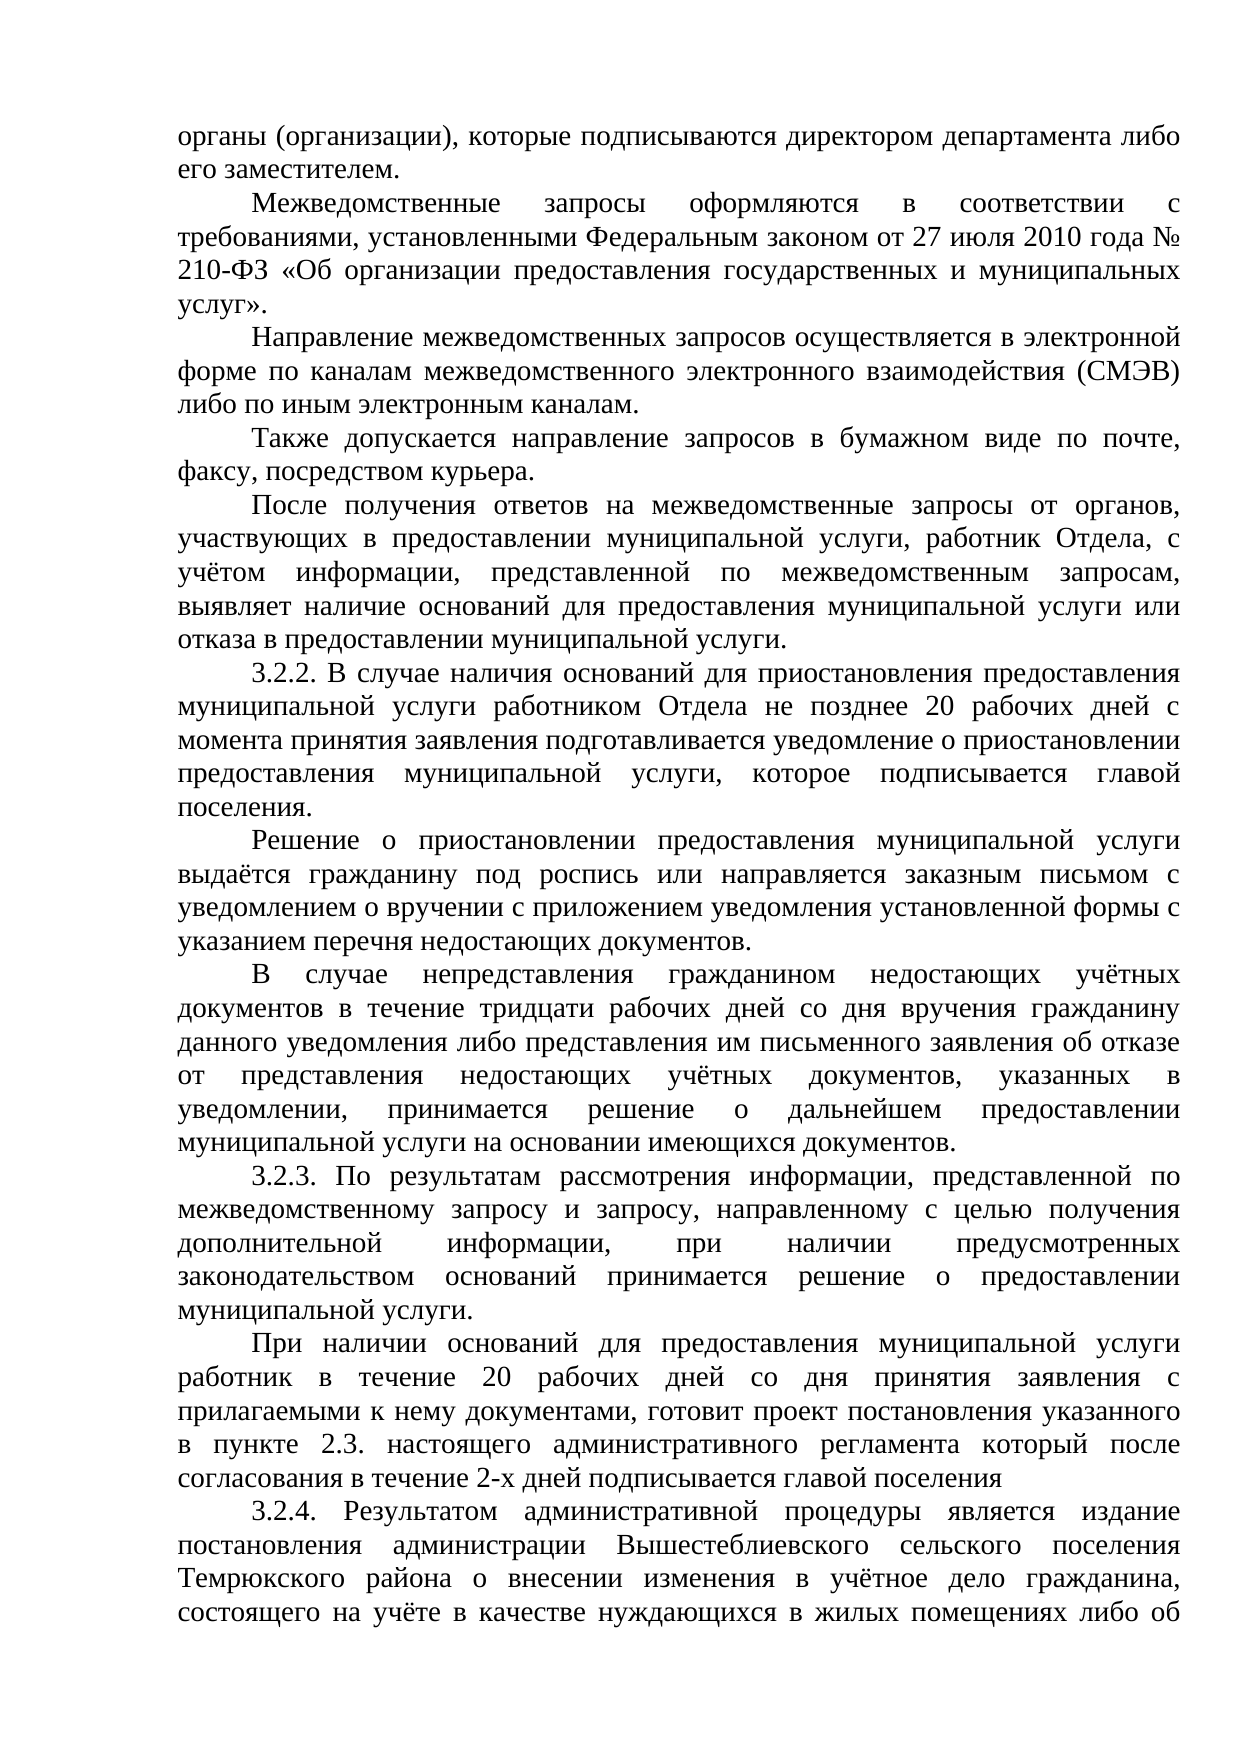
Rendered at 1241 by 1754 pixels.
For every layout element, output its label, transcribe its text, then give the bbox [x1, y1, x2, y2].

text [177, 1493, 1181, 1627]
text В случае непредставления гражданином недостающих учётных документов в течение тридцати рабочих дней со дня вручения гражданину данного уведомления либо представления им письменного заявления об отказе от представления недостающих учётных документов, указанных в уведомлении, принимается решение о дальнейшем предоставлении муниципальной услуги на основании имеющихся документов. [177, 957, 1181, 1158]
text Межведомственные запросы оформляются в соответствии с требованиями, установленными Федеральным законом от 27 июля 2010 года № 210-ФЗ «Об организации предоставления государственных и муниципальных услуг». [177, 185, 1181, 319]
text 3.2.3. По результатам рассмотрения информации, представленной по межведомственному запросу и запросу, направленному с целью получения дополнительной информации, при наличии предусмотренных законодательством оснований принимается решение о предоставлении муниципальной услуги. [177, 1158, 1181, 1326]
text 3.2.2. В случае наличия оснований для приостановления предоставления муниципальной услуги работником Отдела не позднее 20 рабочих дней с момента принятия заявления подготавливается уведомление о приостановлении предоставления муниципальной услуги, которое подписывается главой поселения. [177, 655, 1181, 822]
text После получения ответов на межведомственные запросы от органов, участвующих в предоставлении муниципальной услуги, работник Отдела, с учётом информации, представленной по межведомственным запросам, выявляет наличие оснований для предоставления муниципальной услуги или отказа в предоставлении муниципальной услуги. [177, 487, 1181, 655]
text Также допускается направление запросов в бумажном виде по почте, факсу, посредством курьера. [177, 420, 1181, 487]
text Решение о приостановлении предоставления муниципальной услуги выдаётся гражданину под роспись или направляется заказным письмом с уведомлением о вручении с приложением уведомления установленной формы с указанием перечня недостающих документов. [177, 822, 1181, 957]
text Направление межведомственных запросов осуществляется в электронной форме по каналам межведомственного электронного взаимодействия (СМЭВ) либо по иным электронным каналам. [177, 319, 1181, 420]
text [177, 118, 1181, 185]
text При наличии оснований для предоставления муниципальной услуги работник в течение 20 рабочих дней со дня принятия заявления с прилагаемыми к нему документами, готовит проект постановления указанного в пункте 2.3. настоящего административного регламента который после согласования в течение 2-х дней подписывается главой поселения [177, 1326, 1181, 1493]
